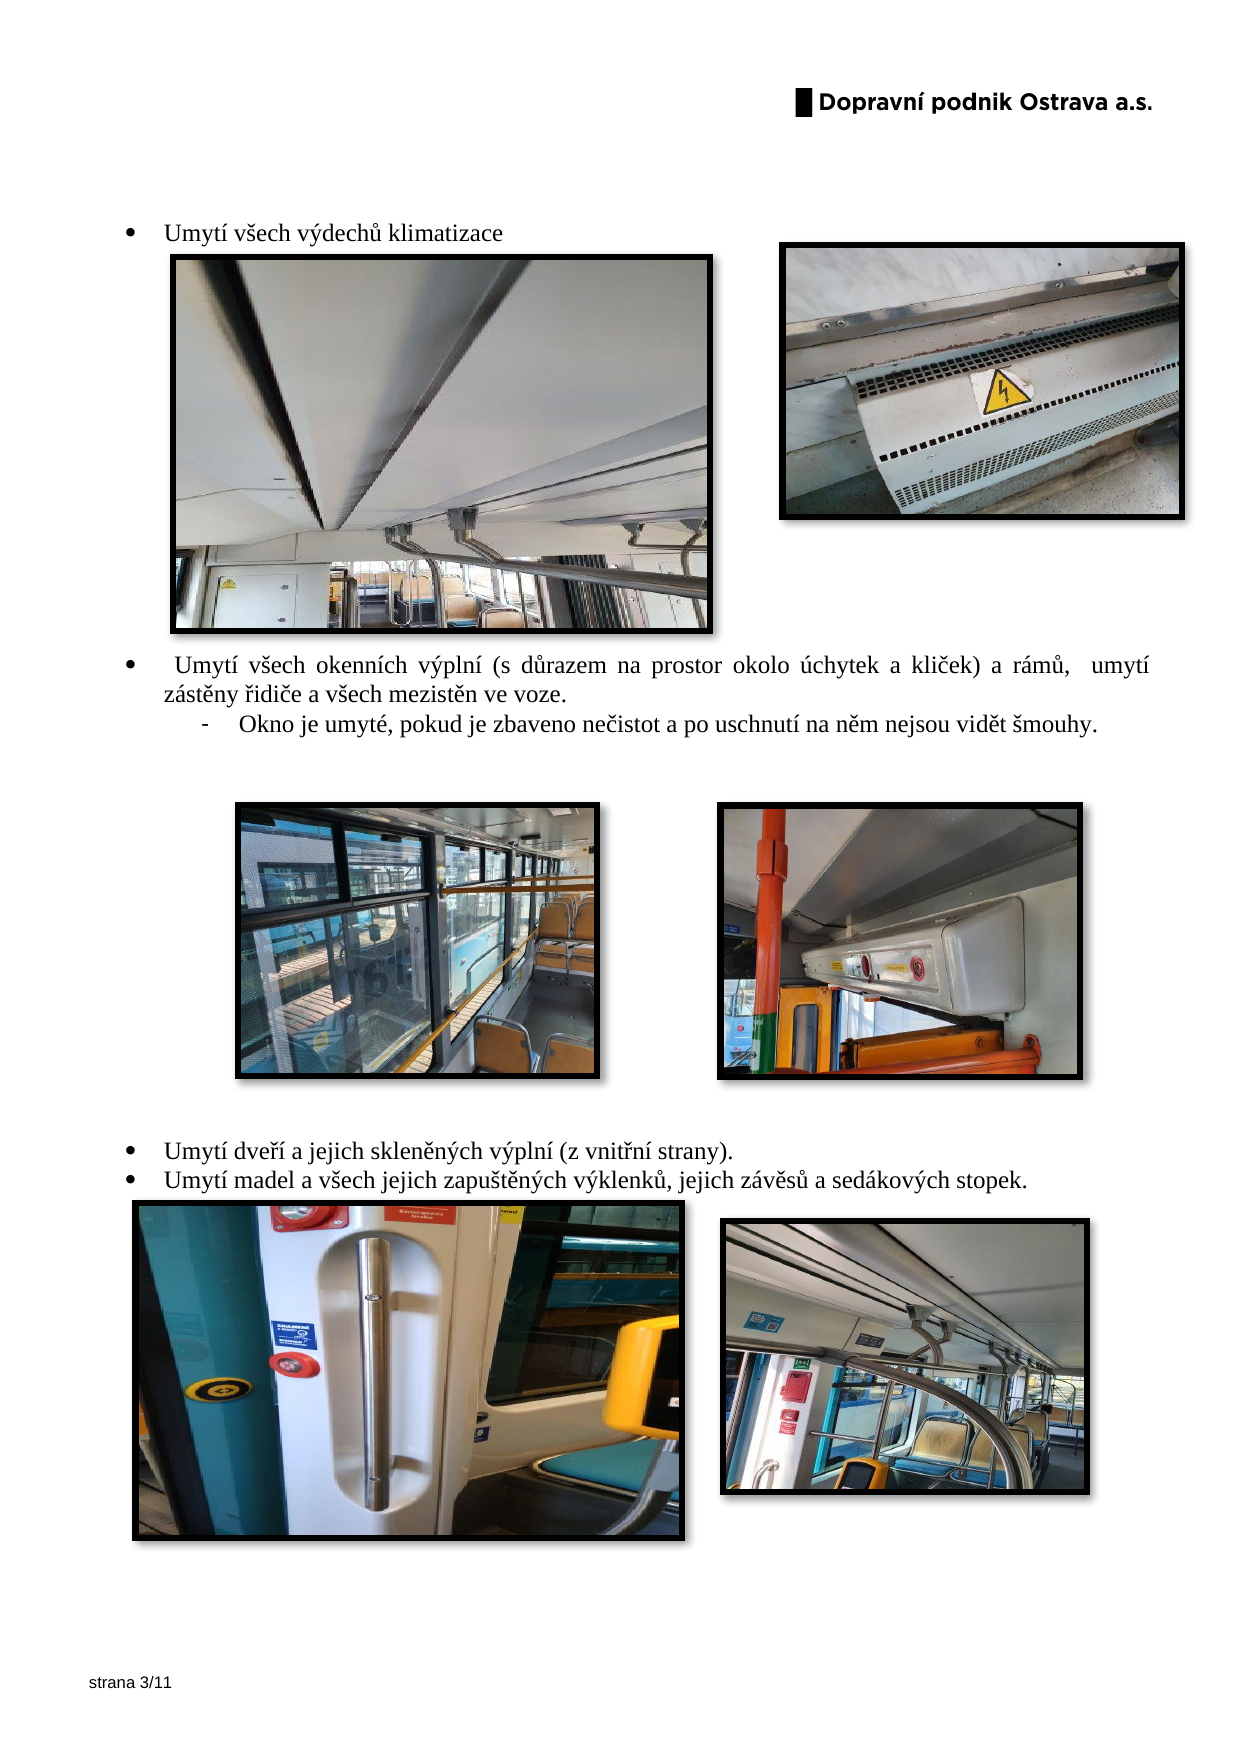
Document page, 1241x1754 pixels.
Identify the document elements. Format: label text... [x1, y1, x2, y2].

list Umytí madel a všech jejich zapuštěných výklenků, jejich závěsů a sedákových stopek. [126, 1165, 1152, 1194]
picture [139, 1206, 679, 1535]
picture [786, 248, 1179, 514]
list Umytí dveří a jejich skleněných výplní (z vnitřní strany). [126, 1136, 1152, 1165]
picture [795, 88, 1152, 117]
picture [726, 1224, 1084, 1489]
picture [724, 809, 1077, 1074]
picture [241, 808, 594, 1073]
list Umytí všech výdechů klimatizace [126, 218, 1152, 247]
list Umytí všech okenních výplní (s důrazem na prostor okolo úchytek a kliček) a rámů, umytí zástěny řidiče a všech mezistěn ve voze. [126, 651, 1152, 708]
picture [176, 260, 707, 628]
list Okno je umyté, pokud je zbaveno nečistot a po uschnutí na něm nejsou vidět šmouhy. [201, 708, 1152, 738]
